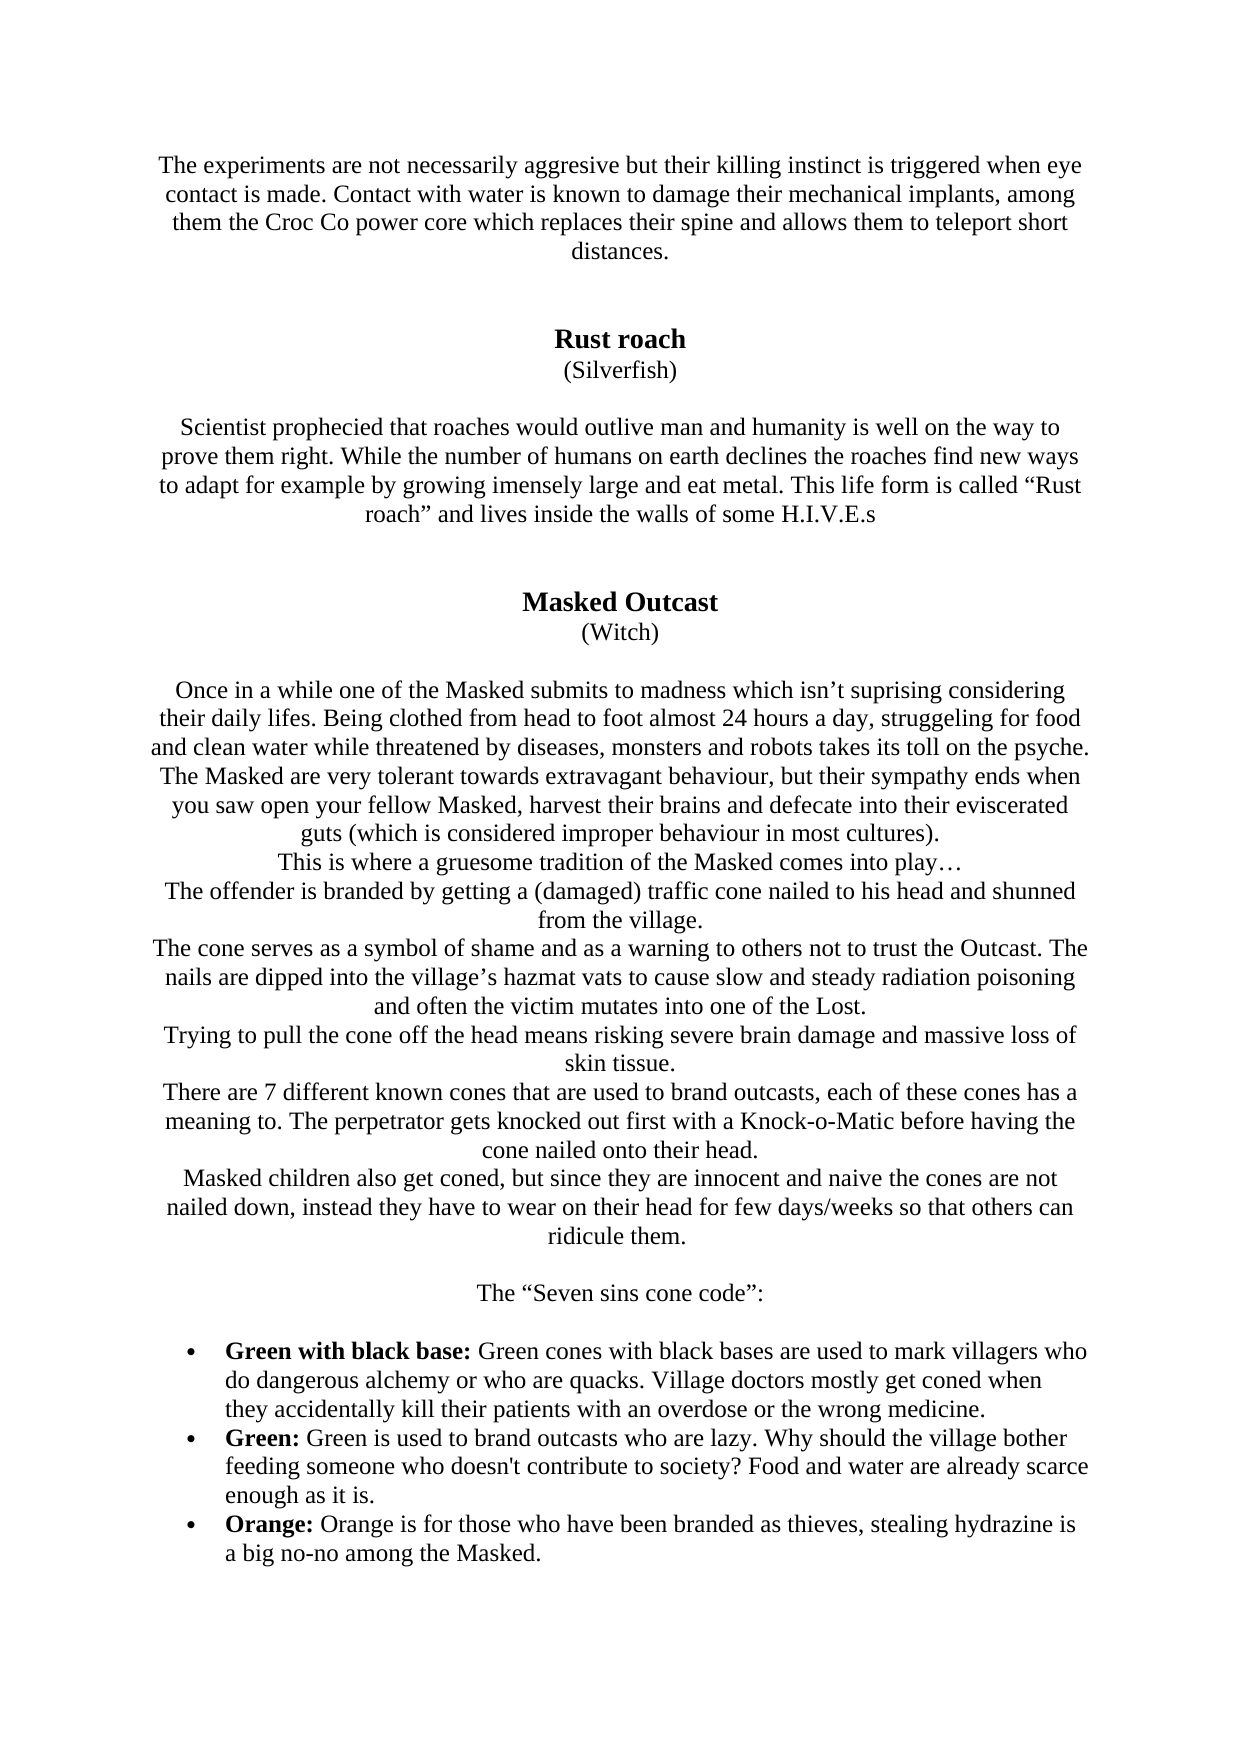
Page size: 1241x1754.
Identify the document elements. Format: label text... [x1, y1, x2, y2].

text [150, 150, 1090, 355]
list Green with black base: Green cones with black bases are used to mark villagers who do dangerous alchemy or who are quacks. Village doctors mostly get coned when they accidentally kill their patients with an overdose or the wrong medicine. [187, 1336, 1090, 1423]
text (Silverfish) Scientist prophecied that roaches would outlive man and humanity is well on the way to prove them right. While the number of humans on earth declines the roaches find new ways to adapt for example by growing imensely large and eat metal. This life form is called “Rust roach” and lives inside the walls of some H.I.V.E.s Masked Outcast [150, 355, 1090, 617]
list Orange: Orange is for those who have been branded as thieves, stealing hydrazine is a big no-no among the Masked. [187, 1509, 1090, 1566]
text (Witch) Once in a while one of the Masked submits to madness which isn’t suprising considering their daily lifes. Being clothed from head to foot almost 24 hours a day, struggeling for food and clean water while threatened by diseases, monsters and robots takes its toll on the psyche. The Masked are very tolerant towards extravagant behaviour, but their sympathy ends when you saw open your fellow Masked, harvest their brains and defecate into their eviscerated guts (which is considered improper behaviour in most cultures). This is where a gruesome tradition of the Masked comes into play… The offender is branded by getting a (damaged) traffic cone nailed to his head and shunned from the village. The cone serves as a symbol of shame and as a warning to others not to trust the Outcast. The nails are dipped into the village’s hazmat vats to cause slow and steady radiation poisoning and often the victim mutates into one of the Lost. Trying to pull the cone off the head means risking severe brain damage and massive loss of skin tissue. There are 7 different known cones that are used to brand outcasts, each of these cones has a meaning to. The perpetrator gets knocked out first with a Knock-o-Matic before having the cone nailed onto their head. Masked children also get coned, but since they are innocent and naive the cones are not nailed down, instead they have to wear on their head for few days/weeks so that others can ridicule them. The “Seven sins cone code”: [150, 617, 1090, 1307]
list Green: Green is used to brand outcasts who are lazy. Why should the village bother feeding someone who doesn't contribute to society? Food and water are already scarce enough as it is. [187, 1423, 1090, 1509]
